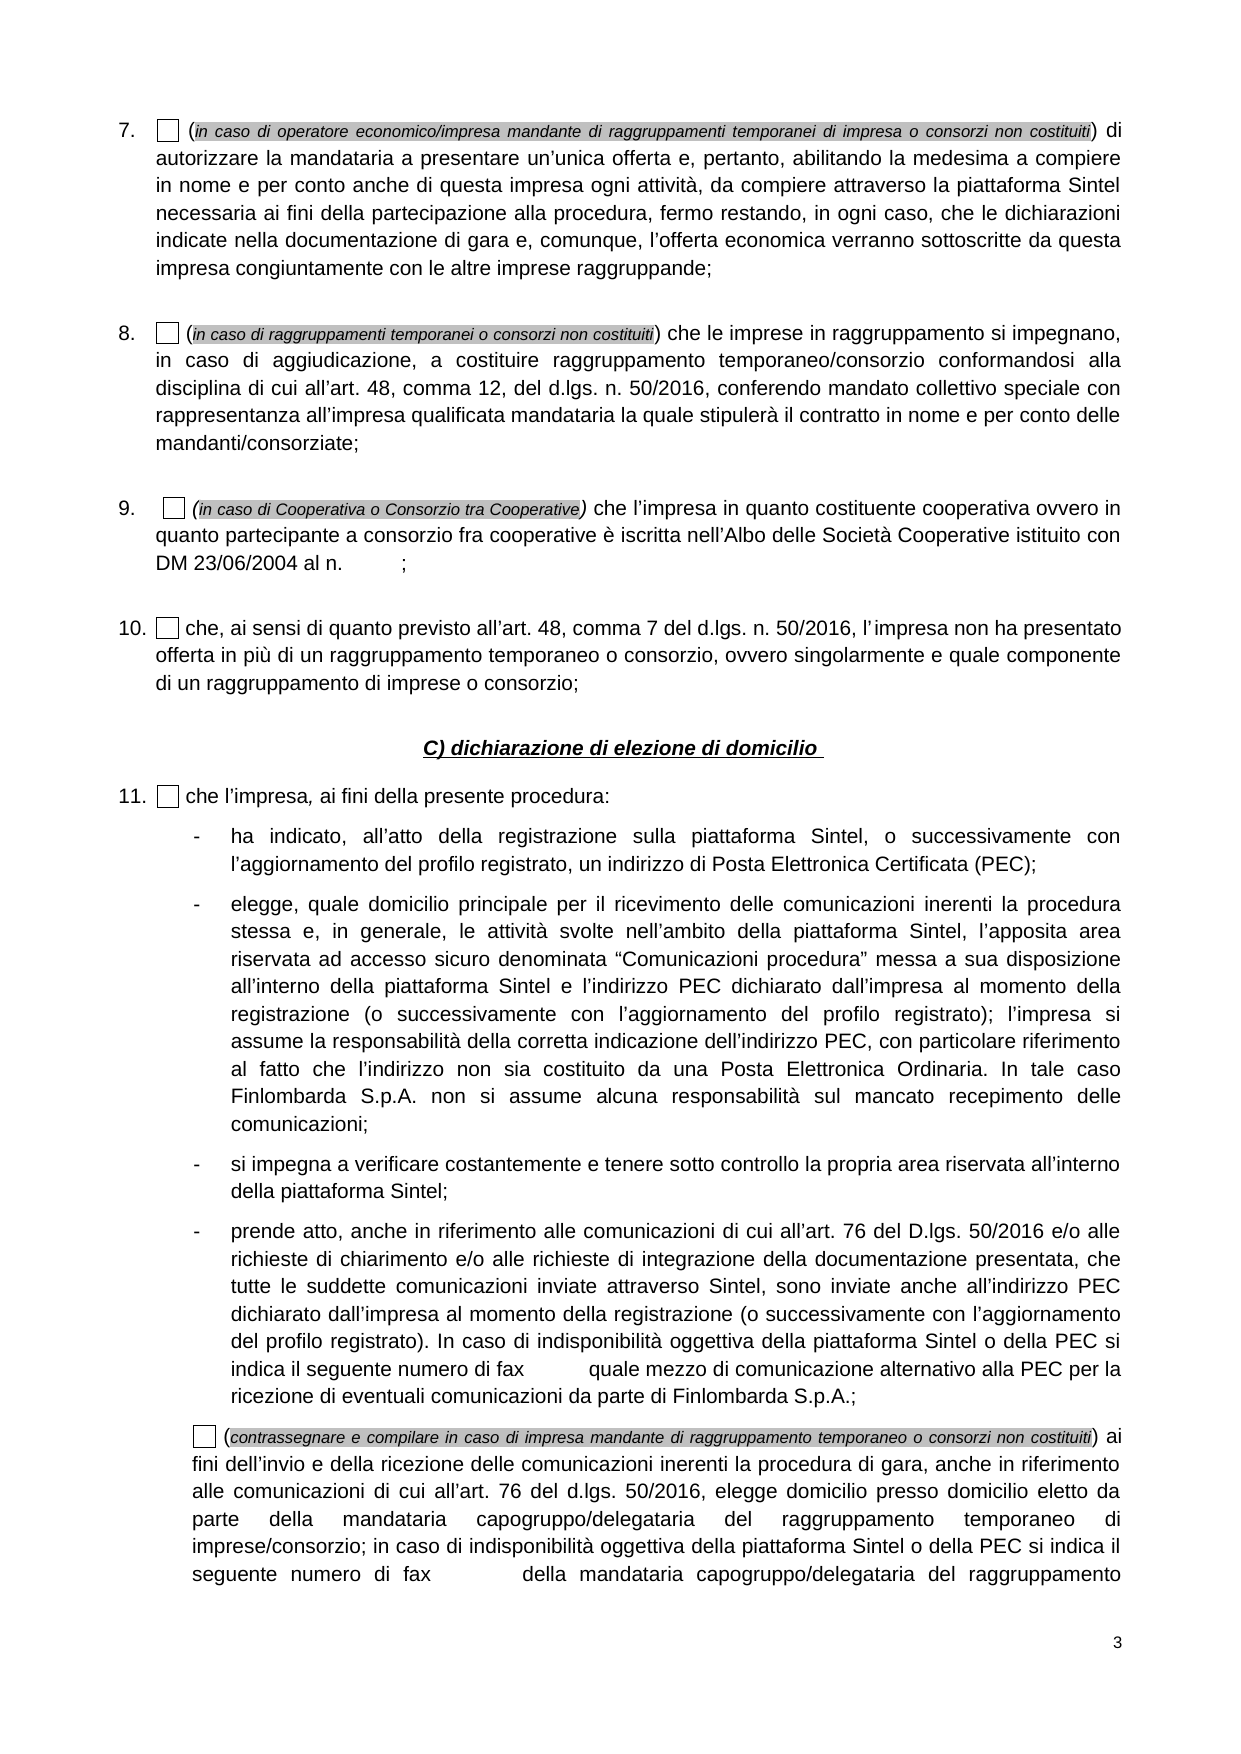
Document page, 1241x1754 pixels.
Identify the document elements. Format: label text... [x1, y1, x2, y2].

list prende atto, anche in riferimento alle comunicazioni di cui all’art. 76 del D.lgs. 50/2016 e/o alle richieste di chiarimento e/o alle richieste di integrazione della documentazione presentata, che tutte le suddette comunicazioni inviate attraverso Sintel, sono inviate anche all’indirizzo PEC dichiarato dall’impresa al momento della registrazione (o successivamente con l’aggiornamento del profilo registrato). In caso di indisponibilità oggettiva della piattaforma Sintel o della PEC si indica il seguente numero di fax quale mezzo di comunicazione alternativo alla PEC per la ricezione di eventuali comunicazioni da parte di Finlombarda S.p.A.; [193, 1219, 1122, 1408]
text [192, 1424, 1122, 1585]
text C) dichiarazione di elezione di domicilio [118, 736, 1122, 759]
list elegge, quale domicilio principale per il ricevimento delle comunicazioni inerenti la procedura stessa e, in generale, le attività svolte nell’ambito della piattaforma Sintel, l’apposita area riservata ad accesso sicuro denominata “Comunicazioni procedura” messa a sua disposizione all’interno della piattaforma Sintel e l’indirizzo PEC dichiarato dall’impresa al momento della registrazione (o successivamente con l’aggiornamento del profilo registrato); l’impresa si assume la responsabilità della corretta indicazione dell’indirizzo PEC, con particolare riferimento al fatto che l’indirizzo non sia costituito da una Posta Elettronica Ordinaria. In tale caso Finlombarda S.p.A. non si assume alcuna responsabilità sul mancato recepimento delle comunicazioni; [193, 891, 1122, 1135]
list si impegna a verificare costantemente e tenere sotto controllo la propria area riservata all’interno della piattaforma Sintel; [193, 1151, 1122, 1203]
list che l’impresa, ai fini della presente procedura: [118, 784, 1122, 808]
list ha indicato, all’atto della registrazione sulla piattaforma Sintel, o successivamente con l’aggiornamento del profilo registrato, un indirizzo di Posta Elettronica Certificata (PEC); [193, 824, 1122, 875]
list (in caso di operatore economico/impresa mandante di raggruppamenti temporanei di impresa o consorzi non costituiti) di autorizzare la mandataria a presentare un’unica offerta e, pertanto, abilitando la medesima a compiere in nome e per conto anche di questa impresa ogni attività, da compiere attraverso la piattaforma Sintel necessaria ai fini della partecipazione alla procedura, fermo restando, in ogni caso, che le dichiarazioni indicate nella documentazione di gara e, comunque, l’offerta economica verranno sottoscritte da questa impresa congiuntamente con le altre imprese raggruppande; [118, 118, 1122, 279]
list che, ai sensi di quanto previsto all’art. 48, comma 7 del d.lgs. n. 50/2016, l’impresa non ha presentato offerta in più di un raggruppamento temporaneo o consorzio, ovvero singolarmente e quale componente di un raggruppamento di imprese o consorzio; [118, 616, 1122, 694]
list (in caso di raggruppamenti temporanei o consorzi non costituiti) che le imprese in raggruppamento si impegnano, in caso di aggiudicazione, a costituire raggruppamento temporaneo/consorzio conformandosi alla disciplina di cui all’art. 48, comma 12, del d.lgs. n. 50/2016, conferendo mandato collettivo speciale con rappresentanza all’impresa qualificata mandataria la quale stipulerà il contratto in nome e per conto delle mandanti/consorziate; [118, 321, 1122, 454]
list (in caso di Cooperativa o Consorzio tra Cooperative) che l’impresa in quanto costituente cooperativa ovvero in quanto partecipante a consorzio fra cooperative è iscritta nell’Albo delle Società Cooperative istituito con DM 23/06/2004 al n. ; [118, 496, 1122, 574]
